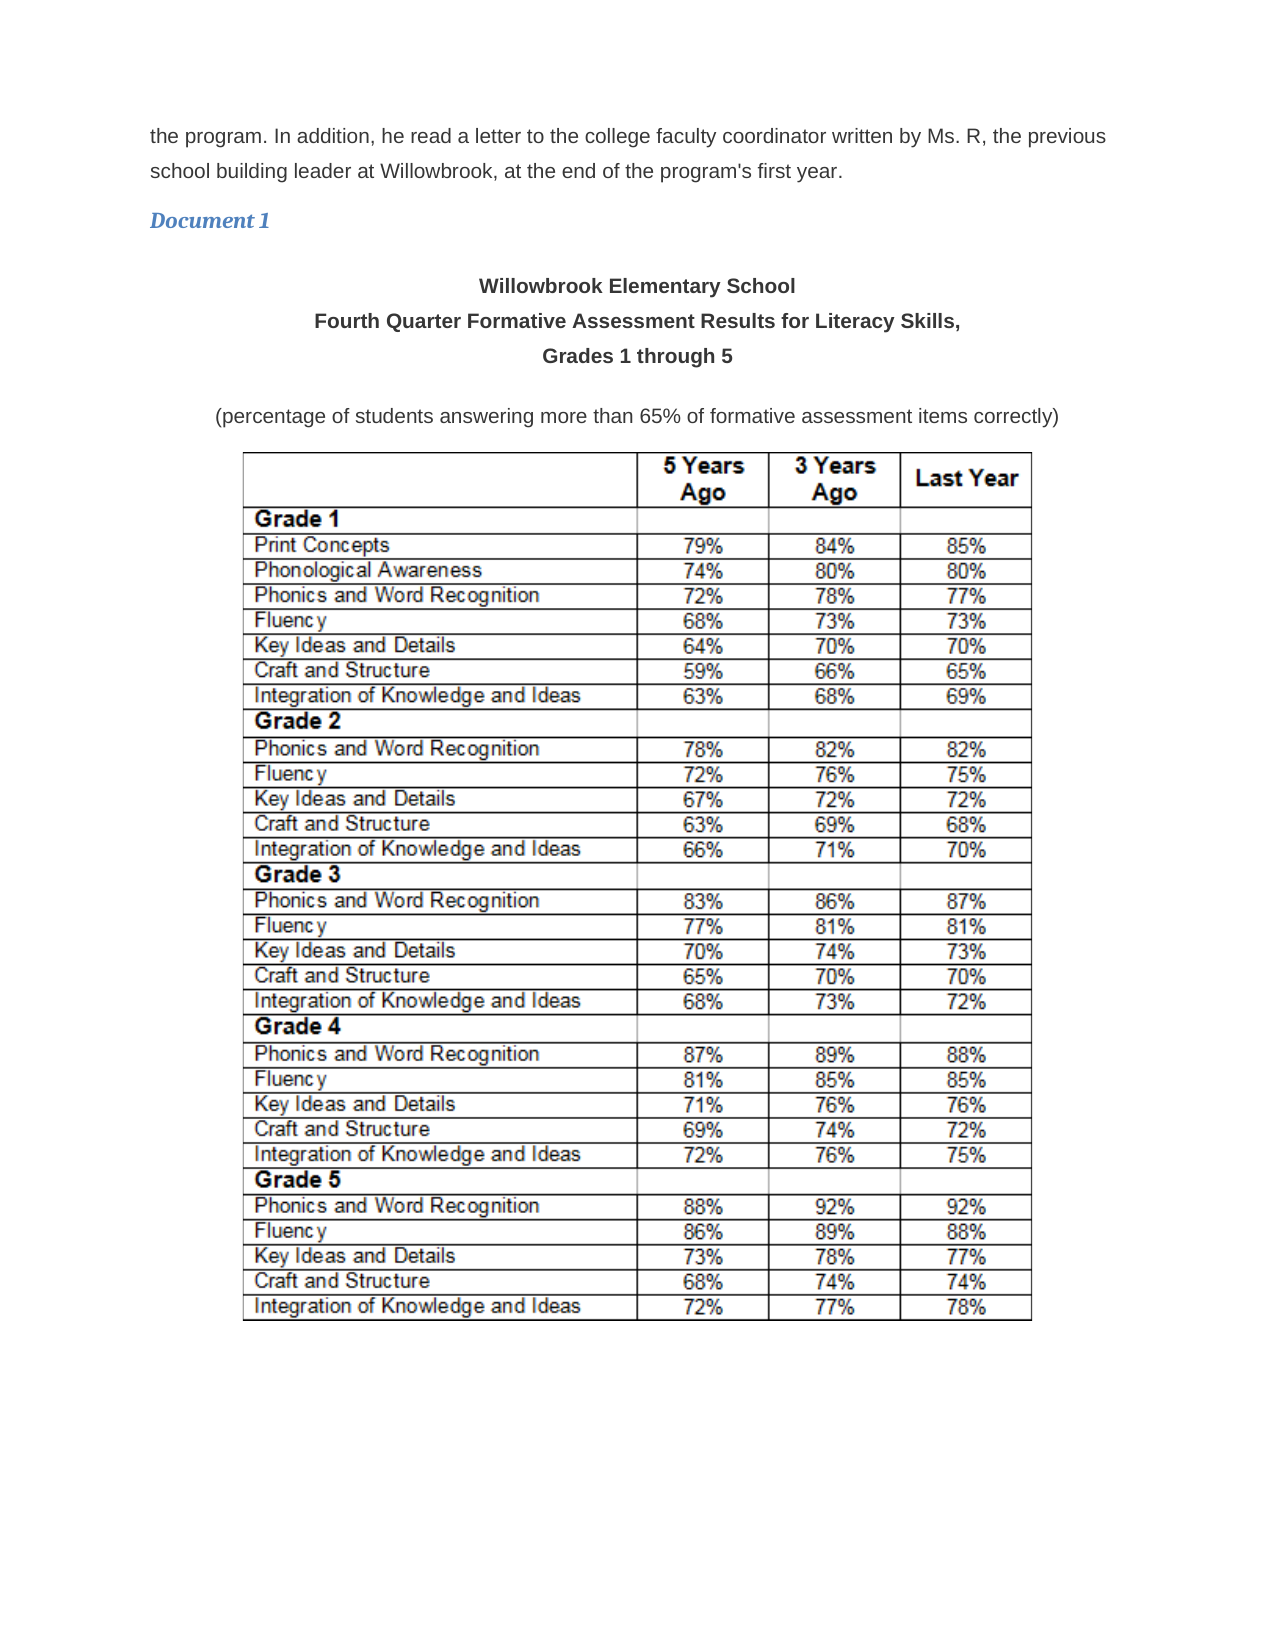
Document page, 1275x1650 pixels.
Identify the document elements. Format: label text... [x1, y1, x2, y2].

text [150, 112, 1125, 182]
picture [242, 452, 1033, 1321]
text Willowbrook Elementary School Fourth Quarter Formative Assessment Results for Literacy Skills, Grades 1 through 5 [150, 263, 1125, 368]
subtitle Document 1 [150, 207, 1125, 234]
text (percentage of students answering more than 65% of formative assessment items correctly) [150, 393, 1125, 428]
